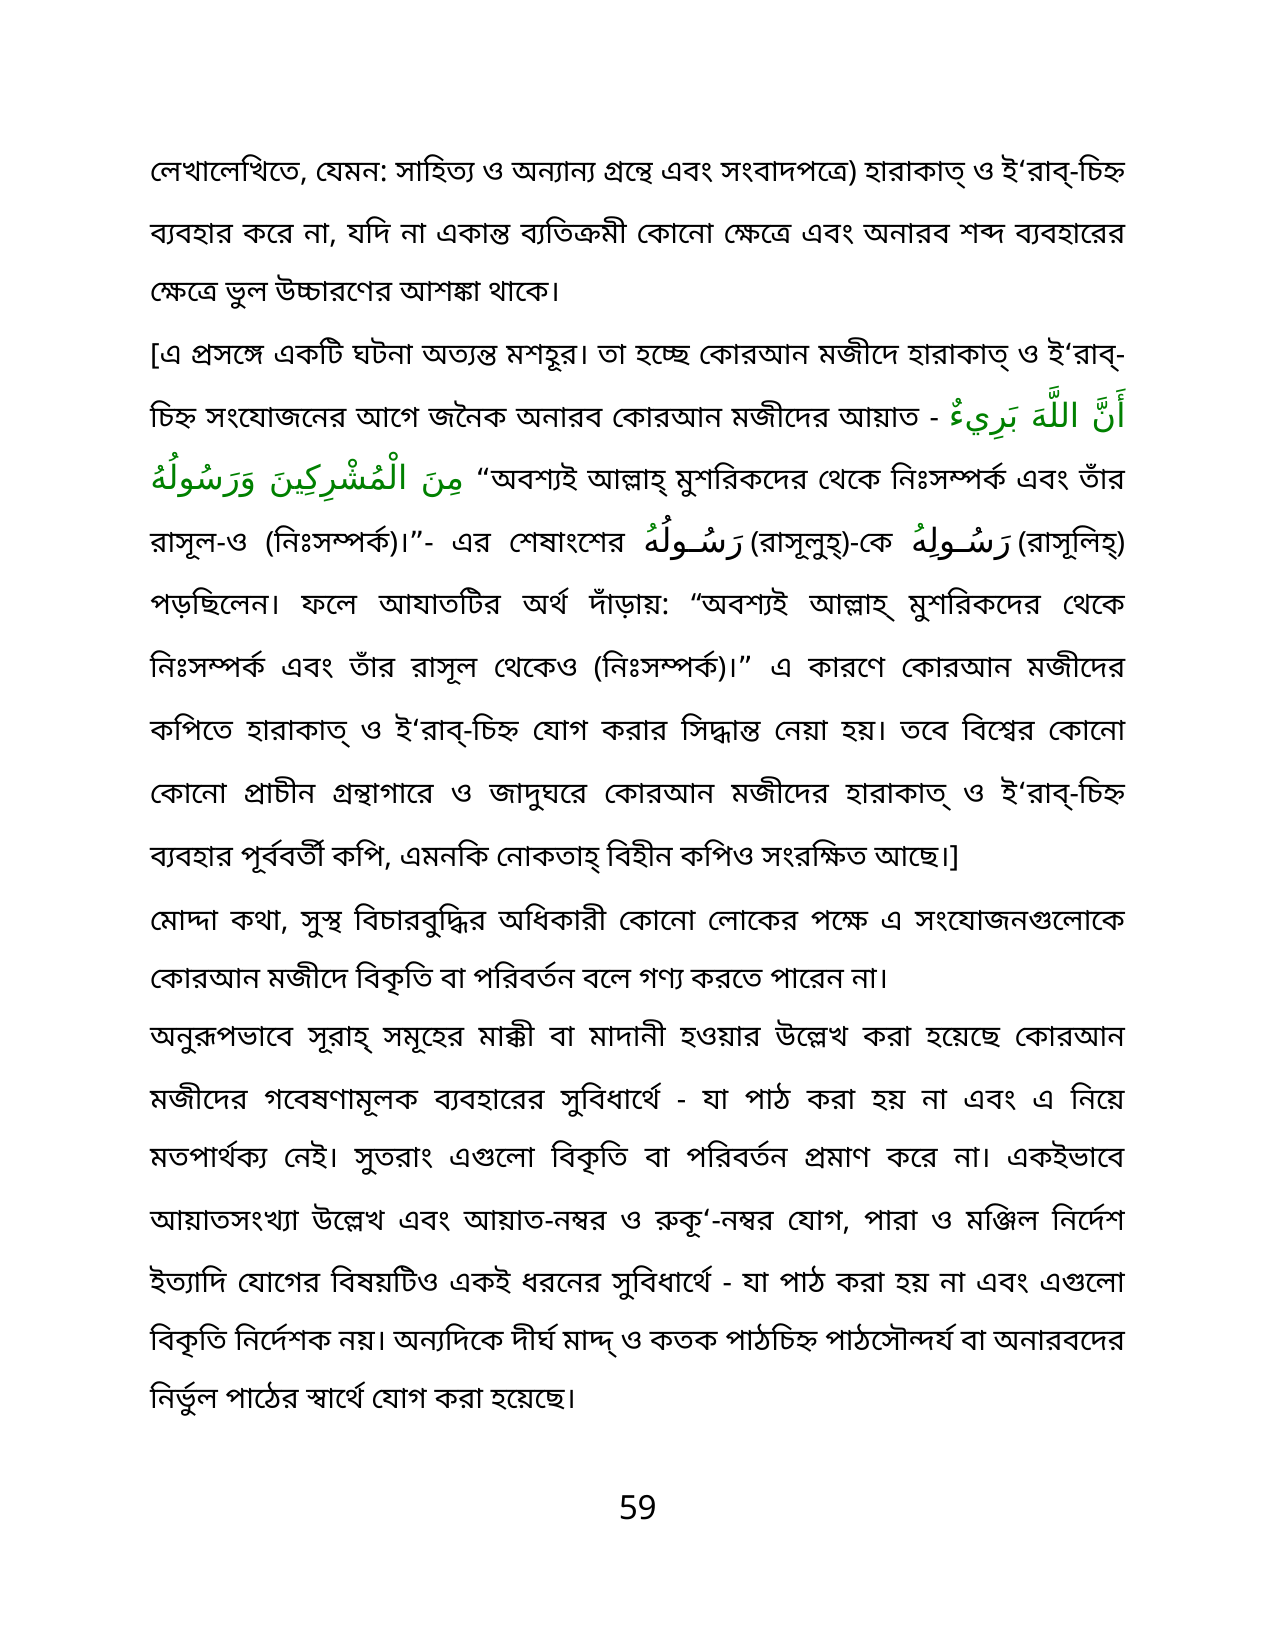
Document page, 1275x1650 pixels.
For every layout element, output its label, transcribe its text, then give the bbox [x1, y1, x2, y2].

text মোদ্দা কথা, সুস্থ বিচারবুদ্ধির অধিকারী কোনো লোকের পক্ষে এ সংযোজনগুলোকে কোরআন মজীদে বিকৃতি বা পরিবর্তন বলে গণ্য করতে পারেন না। [150, 899, 1125, 1000]
text অনুরূপভাবে সূরাহ্ সমূহের মাক্কী বা মাদানী হওয়ার উল্লেখ করা হয়েছে কোরআন মজীদের গবেষণামূলক ব্যবহারের সুবিধার্থে - যা পাঠ করা হয় না এবং এ নিয়ে মতপার্থক্য নেই। সুতরাং এগুলো বিকৃতি বা পরিবর্তন প্রমাণ করে না। একইভাবে আয়াতসংখ্যা উল্লেখ এবং আয়াত-নম্বর ও রুকূ‘-নম্বর যোগ, পারা ও মঞ্জিল নির্দেশ ইত্যাদি যোগের বিষয়টিও একই ধরনের সুবিধার্থে - যা পাঠ করা হয় না এবং এগুলো বিকৃতি নির্দেশক নয়। অন্যদিকে দীর্ঘ মাদ্দ্ ও কতক পাঠচিহ্ন পাঠসৌন্দর্য বা অনারবদের নির্ভুল পাঠের স্বার্থে যোগ করা হয়েছে। [150, 1019, 1125, 1420]
text [এ প্রসঙ্গে একটি ঘটনা অত্যন্ত মশহূর। তা হচ্ছে কোরআন মজীদে হারাকাত্ ও ই‘রাব্-চিহ্ন সংযোজনের আগে জনৈক অনারব কোরআন মজীদের আয়াত - أَنَّ اللَّهَ بَرِيءٌ مِنَ الْمُشْرِكِينَ وَرَسُولُهُ “অবশ্যই আল্লাহ্ মুশরিকদের থেকে নিঃসম্পর্ক এবং তাঁর রাসূল-ও (নিঃসম্পর্ক)।”- এর শেষাংশের رَسُولُهُ (রাসূলুহ্)-কে رَسُولِهُ (রাসূলিহ্) পড়ছিলেন। ফলে আযাতটির অর্থ দাঁড়ায়: “অবশ্যই আল্লাহ্ মুশরিকদের থেকে নিঃসম্পর্ক এবং তাঁর রাসূল থেকেও (নিঃসম্পর্ক)।” এ কারণে কোরআন মজীদের কপিতে হারাকাত্ ও ই‘রাব্-চিহ্ন যোগ করার সিদ্ধান্ত নেয়া হয়। তবে বিশ্বের কোনো কোনো প্রাচীন গ্রন্থাগারে ও জাদুঘরে কোরআন মজীদের হারাকাত্ ও ই‘রাব্-চিহ্ন ব্যবহার পূর্ববর্তী কপি, এমনকি নোকতাহ্ বিহীন কপিও সংরক্ষিত আছে।] [150, 333, 1125, 878]
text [150, 150, 1125, 314]
